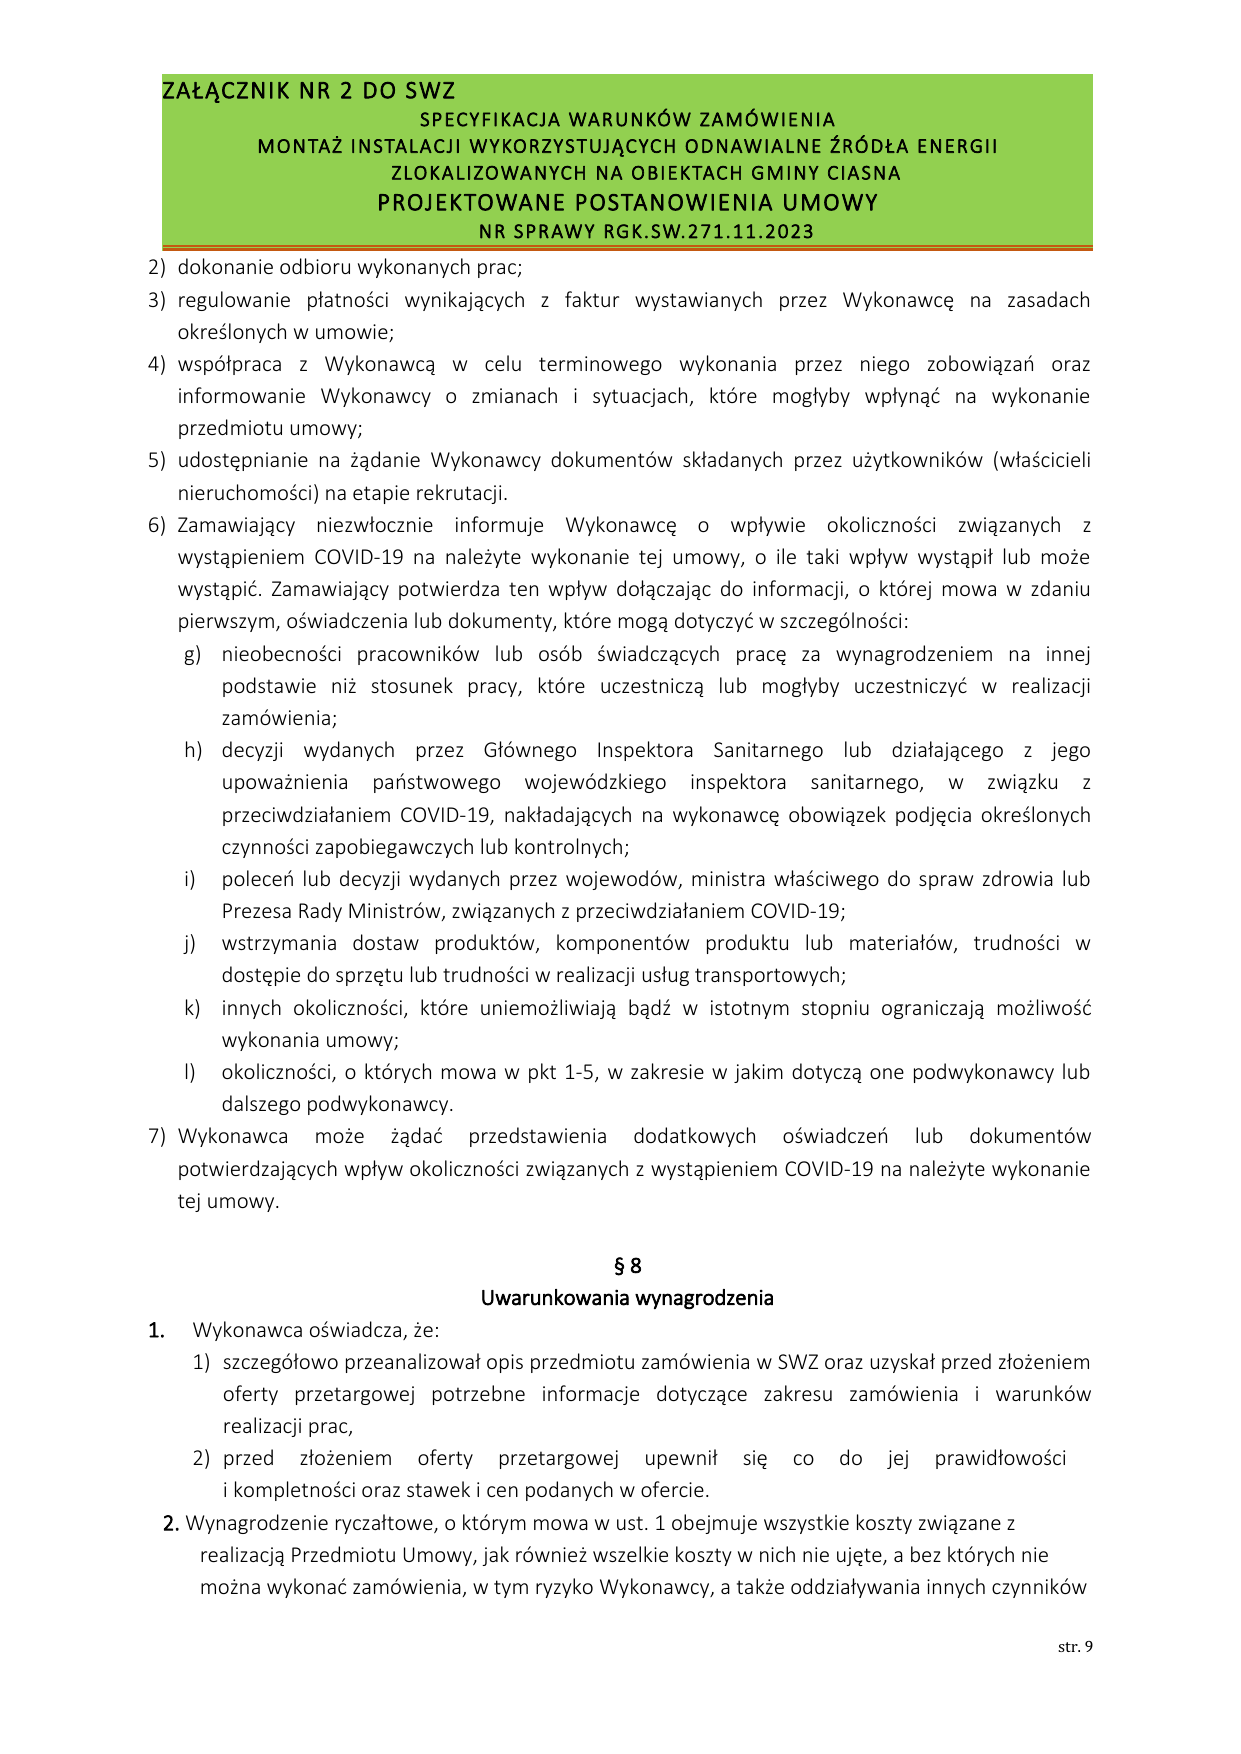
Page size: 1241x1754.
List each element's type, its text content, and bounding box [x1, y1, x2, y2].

text Uwarunkowania wynagrodzenia [162, 1282, 1093, 1311]
list Zamawiający niezwłocznie informuje Wykonawcę o wpływie okoliczności związanych z wystąpieniem COVID-19 na należyte wykonanie tej umowy, o ile taki wpływ wystąpił lub może wystąpić. Zamawiający potwierdza ten wpływ dołączając do informacji, o której mowa w zdaniu pierwszym, oświadczenia lub dokumenty, które mogą dotyczyć w szczególności: [148, 510, 1093, 634]
list innych okoliczności, które uniemożliwiają bądź w istotnym stopniu ograniczają możliwość wykonania umowy; [184, 993, 1093, 1053]
text § 8 [162, 1250, 1093, 1278]
list współpraca z Wykonawcą w celu terminowego wykonania przez niego zobowiązań oraz informowanie Wykonawcy o zmianach i sytuacjach, które mogłyby wpłynąć na wykonanie przedmiotu umowy; [148, 349, 1093, 441]
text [162, 1508, 1093, 1600]
list szczegółowo przeanalizował opis przedmiotu zamówienia w SWZ oraz uzyskał przed złożeniem oferty przetargowej potrzebne informacje dotyczące zakresu zamówienia i warunków realizacji prac, [192, 1347, 1093, 1439]
list poleceń lub decyzji wydanych przez wojewodów, ministra właściwego do spraw zdrowia lub Prezesa Rady Ministrów, związanych z przeciwdziałaniem COVID-19; [184, 864, 1093, 924]
list przed złożeniem oferty przetargowej upewnił się co do jej prawidłowości i kompletności oraz stawek i cen podanych w ofercie. [192, 1443, 1093, 1504]
list udostępnianie na żądanie Wykonawcy dokumentów składanych przez użytkowników (właścicieli nieruchomości) na etapie rekrutacji. [148, 446, 1093, 506]
list Wykonawca oświadcza, że: [148, 1315, 1093, 1343]
list decyzji wydanych przez Głównego Inspektora Sanitarnego lub działającego z jego upoważnienia państwowego wojewódzkiego inspektora sanitarnego, w związku z przeciwdziałaniem COVID-19, nakładających na wykonawcę obowiązek podjęcia określonych czynności zapobiegawczych lub kontrolnych; [184, 735, 1093, 860]
list wstrzymania dostaw produktów, komponentów produktu lub materiałów, trudności w dostępie do sprzętu lub trudności w realizacji usług transportowych; [184, 928, 1093, 989]
list dokonanie odbioru wykonanych prac; [148, 252, 1093, 281]
text 7) Wykonawca może żądać przedstawienia dodatkowych oświadczeń lub dokumentów potwierdzających wpływ okoliczności związanych z wystąpieniem COVID-19 na należyte wykonanie tej umowy. [148, 1122, 1093, 1214]
list okoliczności, o których mowa w pkt 1-5, w zakresie w jakim dotyczą one podwykonawcy lub dalszego podwykonawcy. [184, 1057, 1093, 1117]
list regulowanie płatności wynikających z faktur wystawianych przez Wykonawcę na zasadach określonych w umowie; [148, 285, 1093, 345]
list nieobecności pracowników lub osób świadczących pracę za wynagrodzeniem na innej podstawie niż stosunek pracy, które uczestniczą lub mogłyby uczestniczyć w realizacji zamówienia; [184, 639, 1093, 731]
